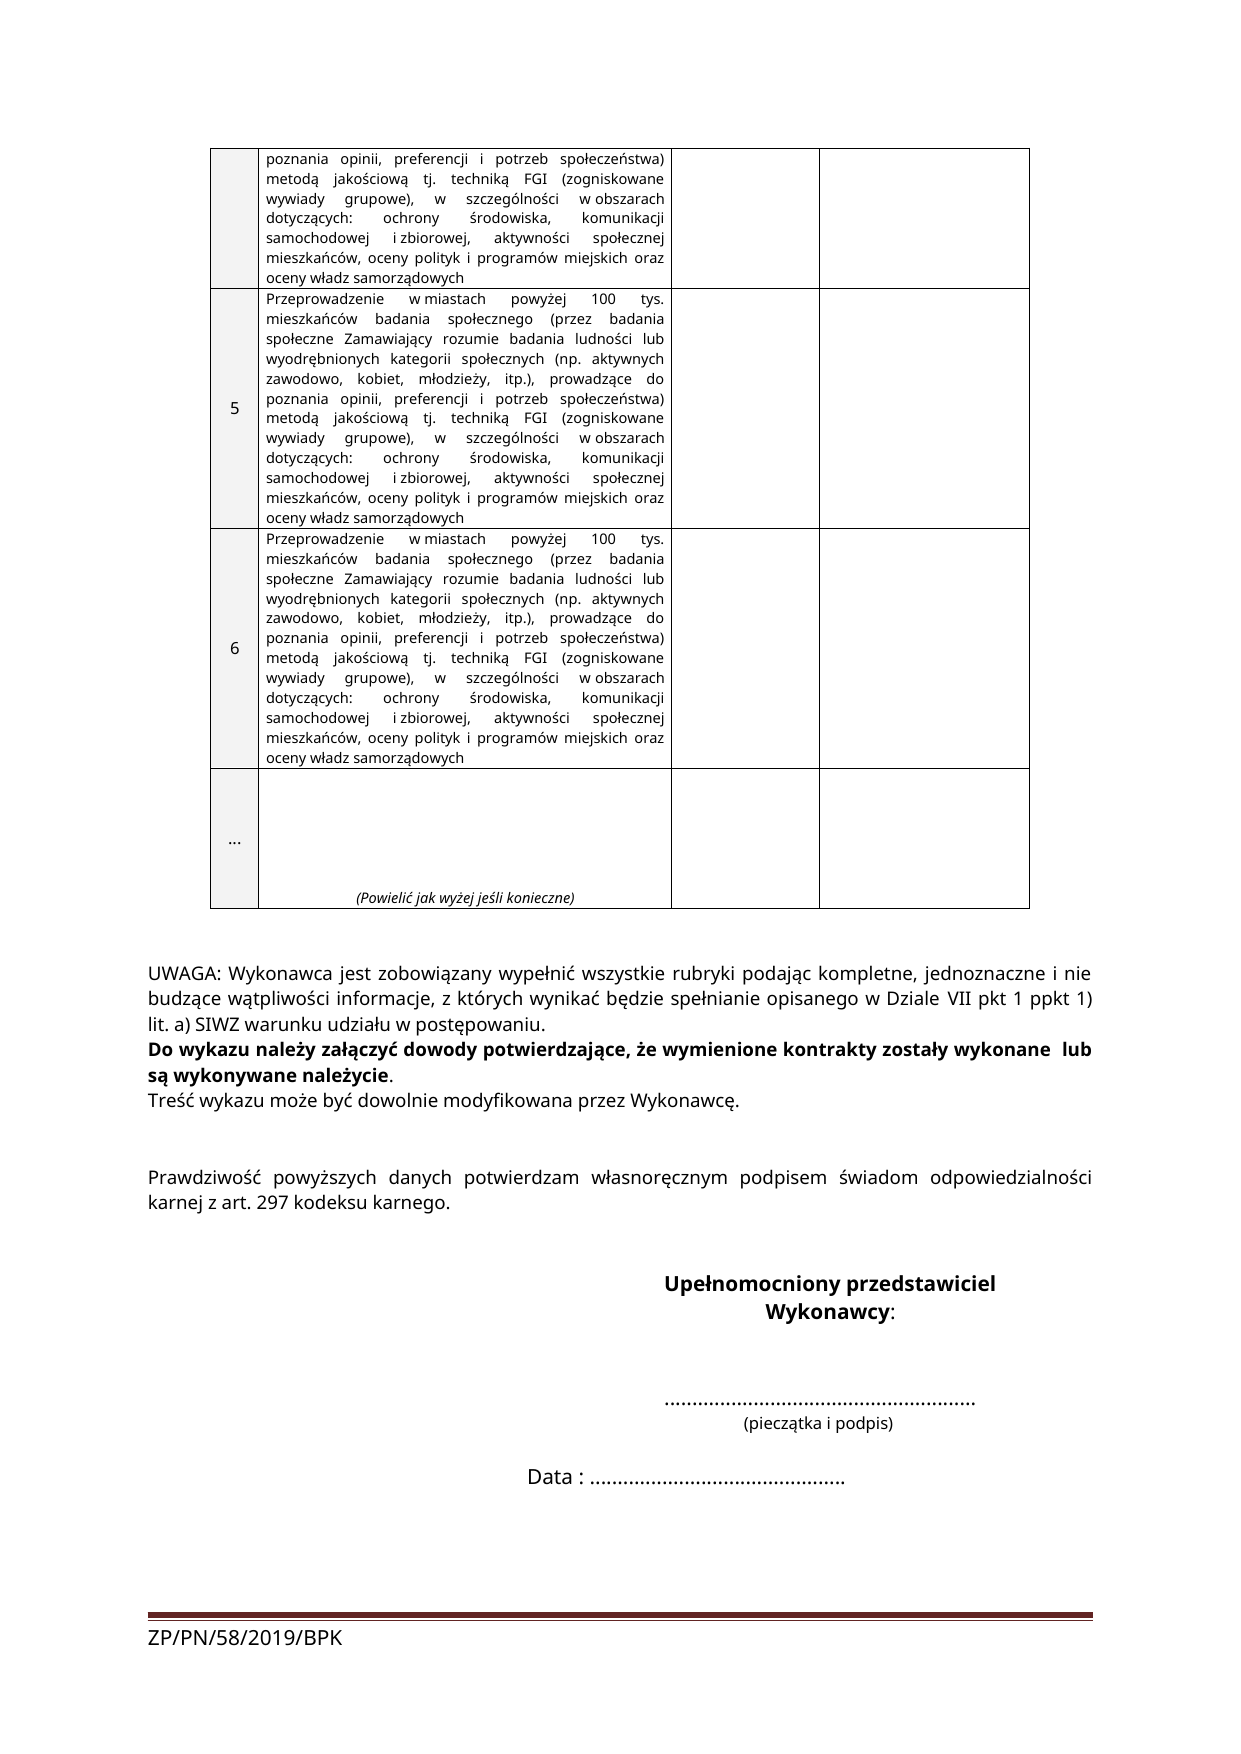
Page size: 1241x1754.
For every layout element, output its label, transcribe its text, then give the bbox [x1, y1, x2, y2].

text (pieczątka i podpis) [738, 1411, 1093, 1434]
text Treść wykazu może być dowolnie modyfikowana przez Wykonawcę. [148, 1087, 1093, 1113]
table_cell [672, 769, 819, 908]
table_cell ... [211, 769, 258, 908]
table_cell [820, 529, 1029, 767]
table_cell [820, 769, 1029, 908]
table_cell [259, 149, 671, 288]
table_cell [672, 529, 819, 767]
table_cell 4 [211, 149, 258, 288]
text ........................................................ [590, 1383, 1093, 1411]
table_cell [672, 149, 819, 288]
text Wykonawcy: [738, 1297, 1093, 1326]
table_cell 5 [211, 289, 258, 528]
table_cell (Powielić jak wyżej jeśli konieczne) [259, 769, 671, 908]
text UWAGA: Wykonawca jest zobowiązany wypełnić wszystkie rubryki podając kompletne, jednoznaczne i nie budzące wątpliwości informacje, z których wynikać będzie spełnianie opisanego w Dziale VII pkt 1 ppkt 1) lit. a) SIWZ warunku udziału w postępowaniu. [148, 960, 1093, 1036]
table_cell [672, 289, 819, 528]
table_cell [820, 149, 1029, 288]
text Do wykazu należy załączyć dowody potwierdzające, że wymienione kontrakty zostały wykonane lub są wykonywane należycie. [148, 1036, 1093, 1087]
table_cell [820, 289, 1029, 528]
text Upełnomocniony przedstawiciel [664, 1269, 1093, 1297]
text Data : .............................................. [148, 1462, 1093, 1491]
table_cell 6 [211, 529, 258, 767]
text Prawdziwość powyższych danych potwierdzam własnoręcznym podpisem świadom odpowiedzialności karnej z art. 297 kodeksu karnego. [148, 1164, 1093, 1215]
